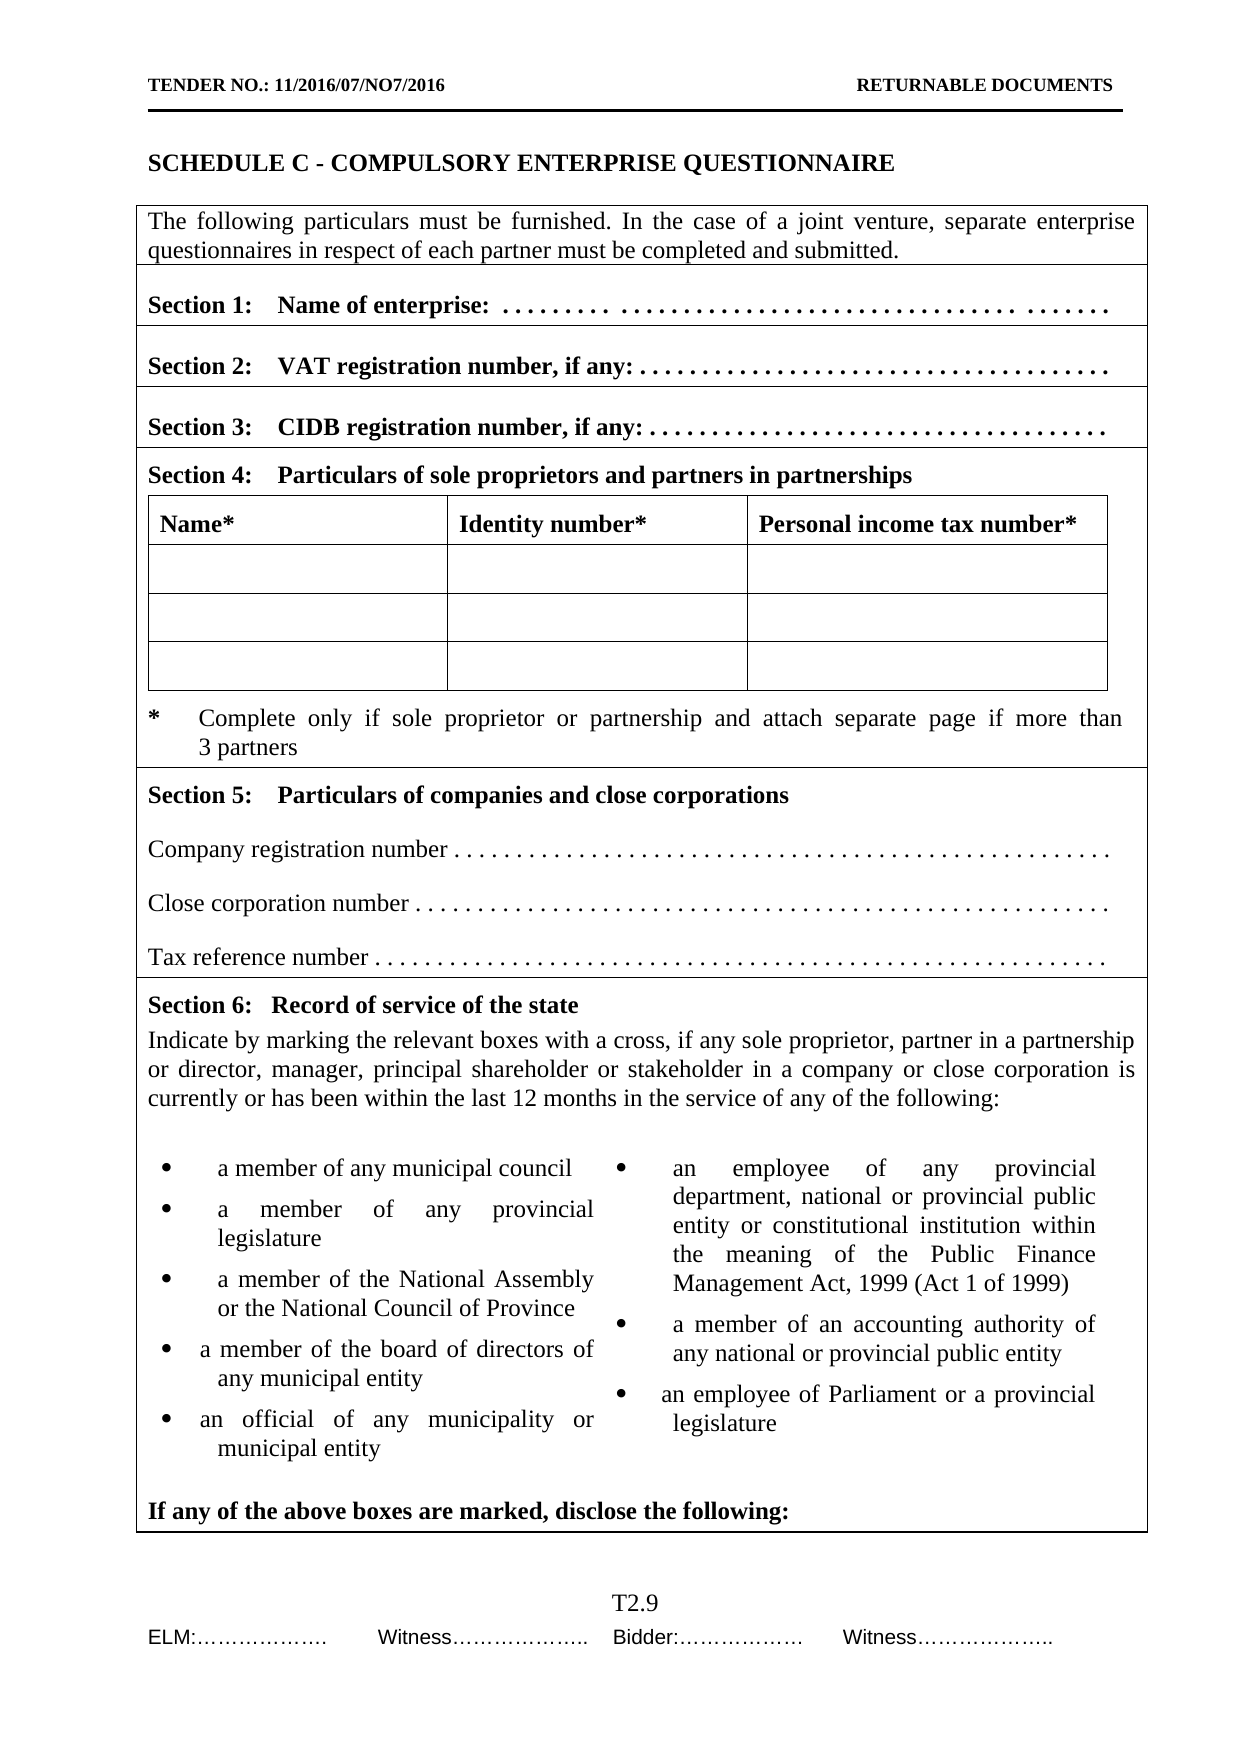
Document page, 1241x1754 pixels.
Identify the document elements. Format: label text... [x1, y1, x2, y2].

text SCHEDULE C - COMPULSORY ENTERPRISE QUESTIONNAIRE [148, 148, 1122, 176]
table_cell Section 4: Particulars of sole proprietors and partners in partnerships * Complete only if sole proprietor or partnership and attach separate page if more than 3 partners [137, 448, 1147, 767]
table_cell Section 3: CIDB registration number, if any: . . . . . . . . . . . . . . . . . . . . . . . . . . . . . . . . . . . . . [137, 387, 1147, 447]
table_header The following particulars must be furnished. In the case of a joint venture, separate enterprise questionnaires in respect of each partner must be completed and submitted. [137, 206, 1147, 264]
table_cell Section 2: VAT registration number, if any: . . . . . . . . . . . . . . . . . . . . . . . . . . . . . . . . . . . . . . [137, 326, 1147, 386]
table_cell Section 5: Particulars of companies and close corporations Company registration number . . . . . . . . . . . . . . . . . . . . . . . . . . . . . . . . . . . . . . . . . . . . . . . . . . . . . Close corporation number . . . . . . . . . . . . . . . . . . . . . . . . . . . . . . . . . . . . . . . . . . . . . . . . . . . . . . . . Tax reference number . . . . . . . . . . . . . . . . . . . . . . . . . . . . . . . . . . . . . . . . . . . . . . . . . . . . . . . . . . . [137, 768, 1147, 977]
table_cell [137, 978, 1147, 1531]
table_cell Section 1: Name of enterprise: . . . . . . . . . . . . . . . . . . . . . . . . . . . . . . . . . . . . . . . . . . . . . . . . [137, 265, 1147, 325]
